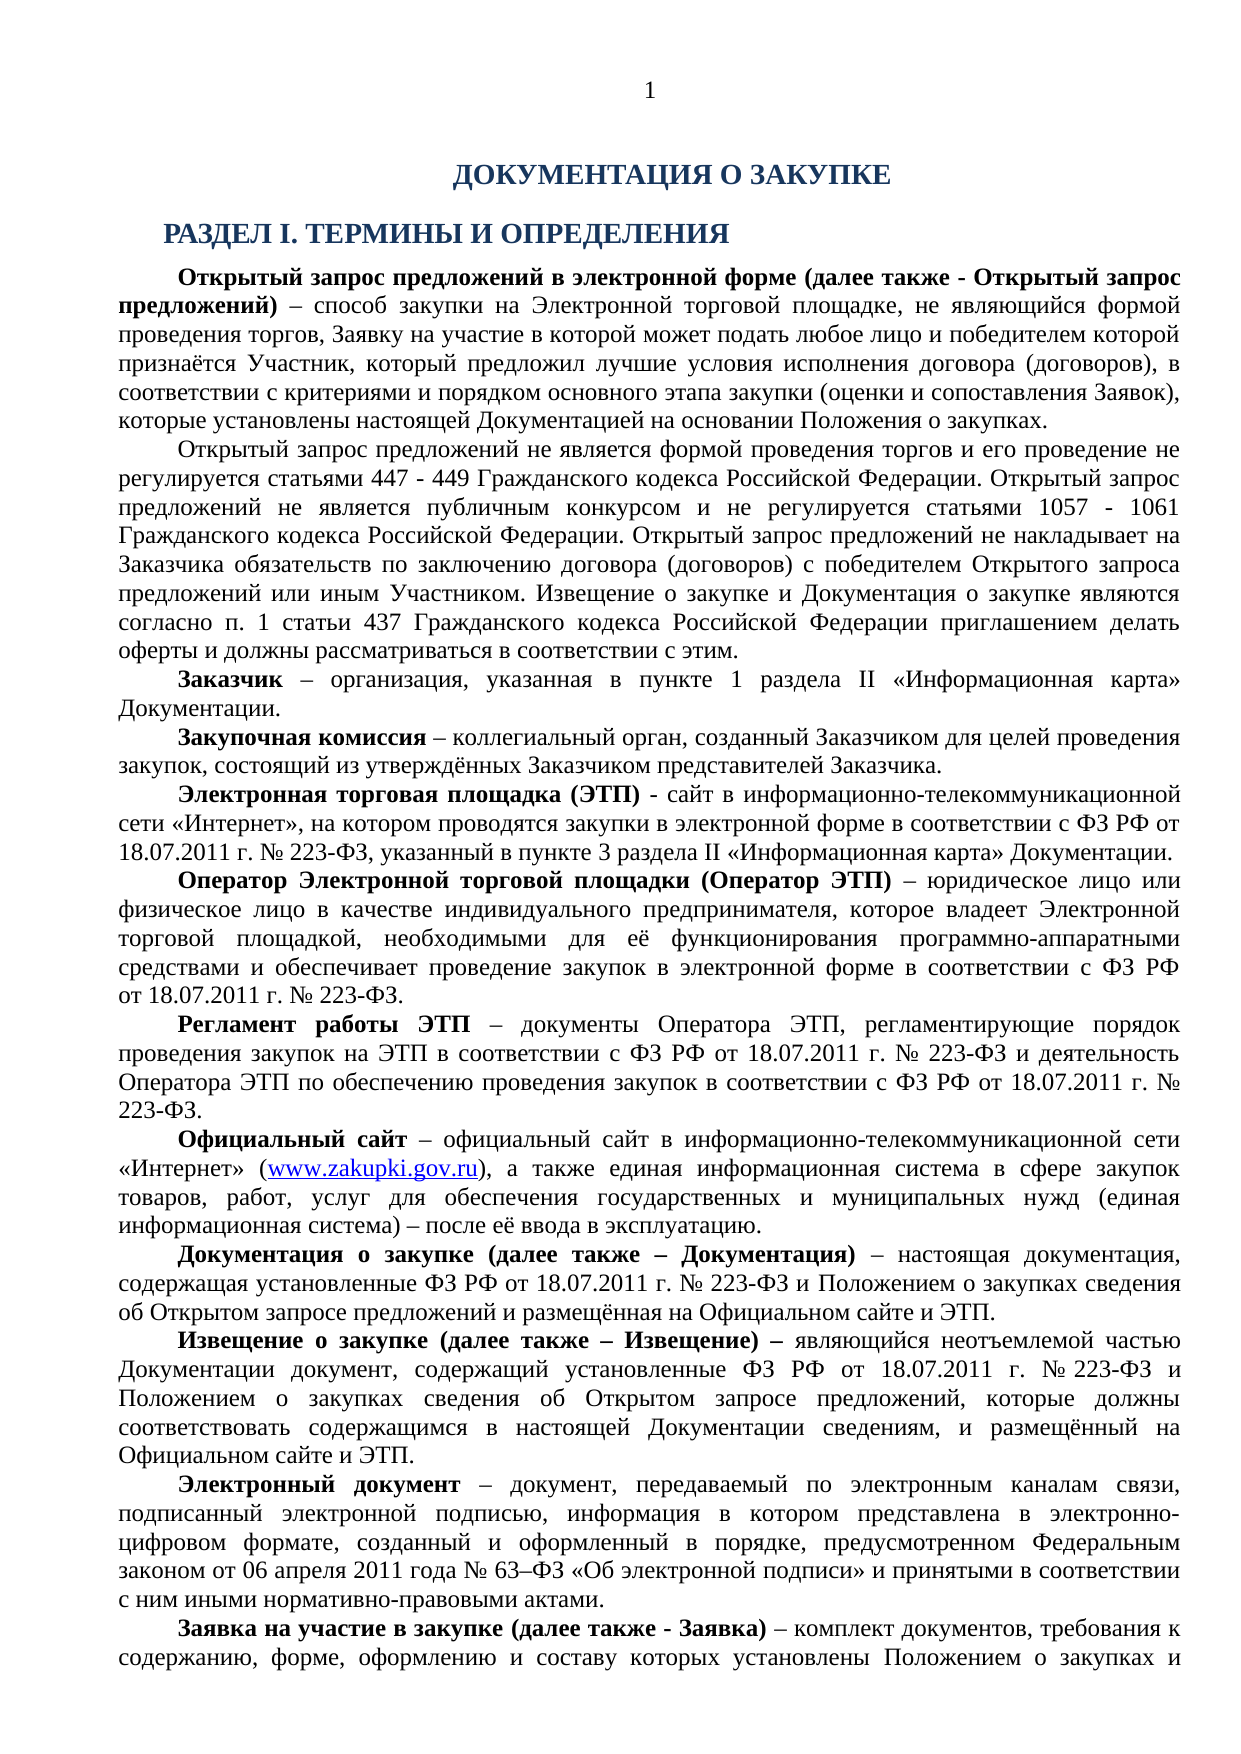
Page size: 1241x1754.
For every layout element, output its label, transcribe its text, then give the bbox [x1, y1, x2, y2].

text Официальный сайт – официальный сайт в информационно-телекоммуникационной сети «Интернет» (www.zakupki.gov.ru), а также единая информационная система в сфере закупок товаров, работ, услуг для обеспечения государственных и муниципальных нужд (единая информационная система) – после её ввода в эксплуатацию. [118, 1124, 1181, 1239]
text Закупочная комиссия – коллегиальный орган, созданный Заказчиком для целей проведения закупок, состоящий из утверждённых Заказчиком представителей Заказчика. [118, 722, 1181, 779]
text Электронный документ – документ, передаваемый по электронным каналам связи, подписанный электронной подписью, информация в котором представлена в электронно-цифровом формате, созданный и оформленный в порядке, предусмотренном Федеральным законом от 06 апреля 2011 года № 63–ФЗ «Об электронной подписи» и принятыми в соответствии с ним иными нормативно-правовыми актами. [118, 1469, 1181, 1613]
text Извещение о закупке (далее также – Извещение) – являющийся неотъемлемой частью Документации документ, содержащий установленные ФЗ РФ от 18.07.2011 г. № 223-ФЗ и Положением о закупках сведения об Открытом запросе предложений, которые должны соответствовать содержащимся в настоящей Документации сведениям, и размещённый на Официальном сайте и ЭТП. [118, 1325, 1181, 1469]
text Документация о закупке (далее также – Документация) – настоящая документация, содержащая установленные ФЗ РФ от 18.07.2011 г. № 223-ФЗ и Положением о закупках сведения об Открытом запросе предложений и размещённая на Официальном сайте и ЭТП. [118, 1239, 1181, 1325]
text Заказчик – организация, указанная в пункте раздела II «Информационная карта» Документации. [118, 664, 1181, 722]
text Открытый запрос предложений в электронной форме (далее также - Открытый запрос предложений) – способ закупки на Электронной торговой площадке, не являющийся формой проведения торгов, Заявку на участие в которой может подать любое лицо и победителем которой признаётся Участник, который предложил лучшие условия исполнения договора (договоров), в соответствии с критериями и порядком основного этапа закупки (оценки и сопоставления Заявок), которые установлены настоящей Документацией на основании Положения о закупках. [118, 262, 1181, 434]
subtitle РАЗДЕЛ I. ТЕРМИНЫ И ОПРЕДЕЛЕНИЯ [163, 216, 1181, 249]
text Электронная торговая площадка (ЭТП) - сайт в информационно-телекоммуникационной сети «Интернет», на котором проводятся закупки в электронной форме в соответствии с ФЗ РФ от 18.07.2011 г. № 223-ФЗ, указанный в пункте 3 раздела II «Информационная карта» Документации. [118, 779, 1181, 865]
text Регламент работы ЭТП – документы Оператора ЭТП, регламентирующие порядок проведения закупок на ЭТП в соответствии с ФЗ РФ от 18.07.2011 г. № 223-ФЗ и деятельность Оператора ЭТП по обеспечению проведения закупок в соответствии с ФЗ РФ от 18.07.2011 г. № 223-ФЗ. [118, 1009, 1181, 1124]
text Оператор Электронной торговой площадки (Оператор ЭТП) – юридическое лицо или физическое лицо в качестве индивидуального предпринимателя, которое владеет Электронной торговой площадкой, необходимыми для её функционирования программно-аппаратными средствами и обеспечивает проведение закупок в электронной форме в соответствии с ФЗ РФ от 18.07.2011 г. № 223-ФЗ. [118, 865, 1181, 1009]
text Открытый запрос предложений не является формой проведения торгов и его проведение не регулируется статьями 447 - 449 Гражданского кодекса Российской Федерации. Открытый запрос предложений не является публичным конкурсом и не регулируется статьями 1057 - 1061 Гражданского кодекса Российской Федерации. Открытый запрос предложений не накладывает на Заказчика обязательств по заключению договора (договоров) с победителем Открытого запроса предложений или иным Участником. Извещение о закупке и Документация о закупке являются согласно п. 1 статьи 437 Гражданского кодекса Российской Федерации приглашением делать оферты и должны рассматриваться в соответствии с этим. [118, 434, 1181, 664]
subtitle ДОКУМЕНТАЦИЯ О ЗАКУПКЕ [163, 157, 1181, 191]
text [118, 1613, 1181, 1670]
